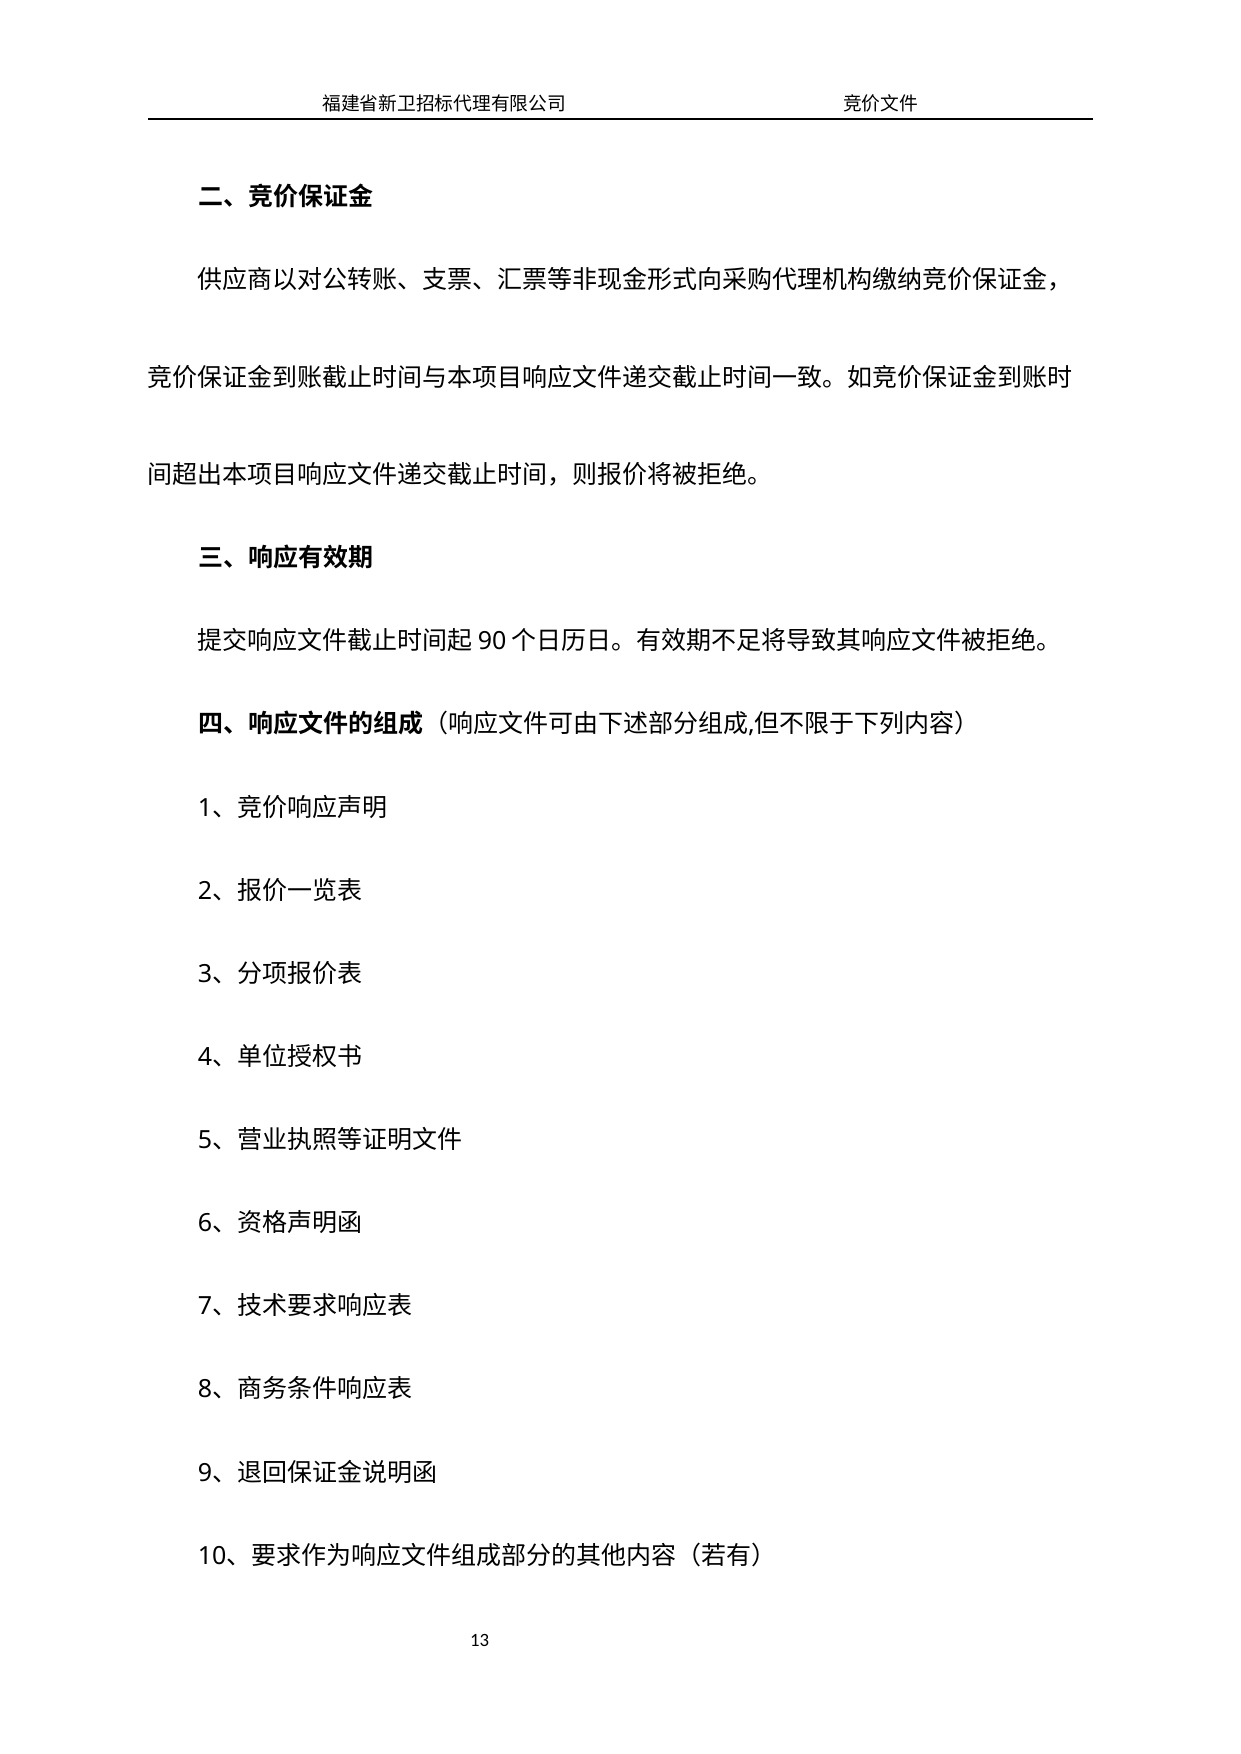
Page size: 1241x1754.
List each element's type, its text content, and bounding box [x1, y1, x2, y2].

text 9、退回保证金说明函 [148, 1438, 1093, 1503]
text 2、报价一览表 [148, 856, 1093, 921]
text 3、分项报价表 [148, 939, 1093, 1004]
text 二、竞价保证金 [148, 162, 1093, 227]
text 10、要求作为响应文件组成部分的其他内容（若有） [148, 1521, 1093, 1586]
text 提交响应文件截止时间起90个日历日。有效期不足将导致其响应文件被拒绝。 [148, 606, 1093, 671]
text 1、竞价响应声明 [148, 773, 1093, 838]
text 6、资格声明函 [148, 1188, 1093, 1253]
text 供应商以对公转账、支票、汇票等非现金形式向采购代理机构缴纳竞价保证金，竞价保证金到账截止时间与本项目响应文件递交截止时间一致。如竞价保证金到账时间超出本项目响应文件递交截止时间，则报价将被拒绝。 [148, 245, 1093, 505]
text 5、营业执照等证明文件 [148, 1105, 1093, 1170]
text 4、单位授权书 [148, 1022, 1093, 1087]
text 7、技术要求响应表 [148, 1271, 1093, 1336]
text 四、响应文件的组成（响应文件可由下述部分组成,但不限于下列内容） [148, 689, 1093, 754]
text 三、响应有效期 [148, 523, 1093, 588]
text 8、商务条件响应表 [148, 1354, 1093, 1419]
